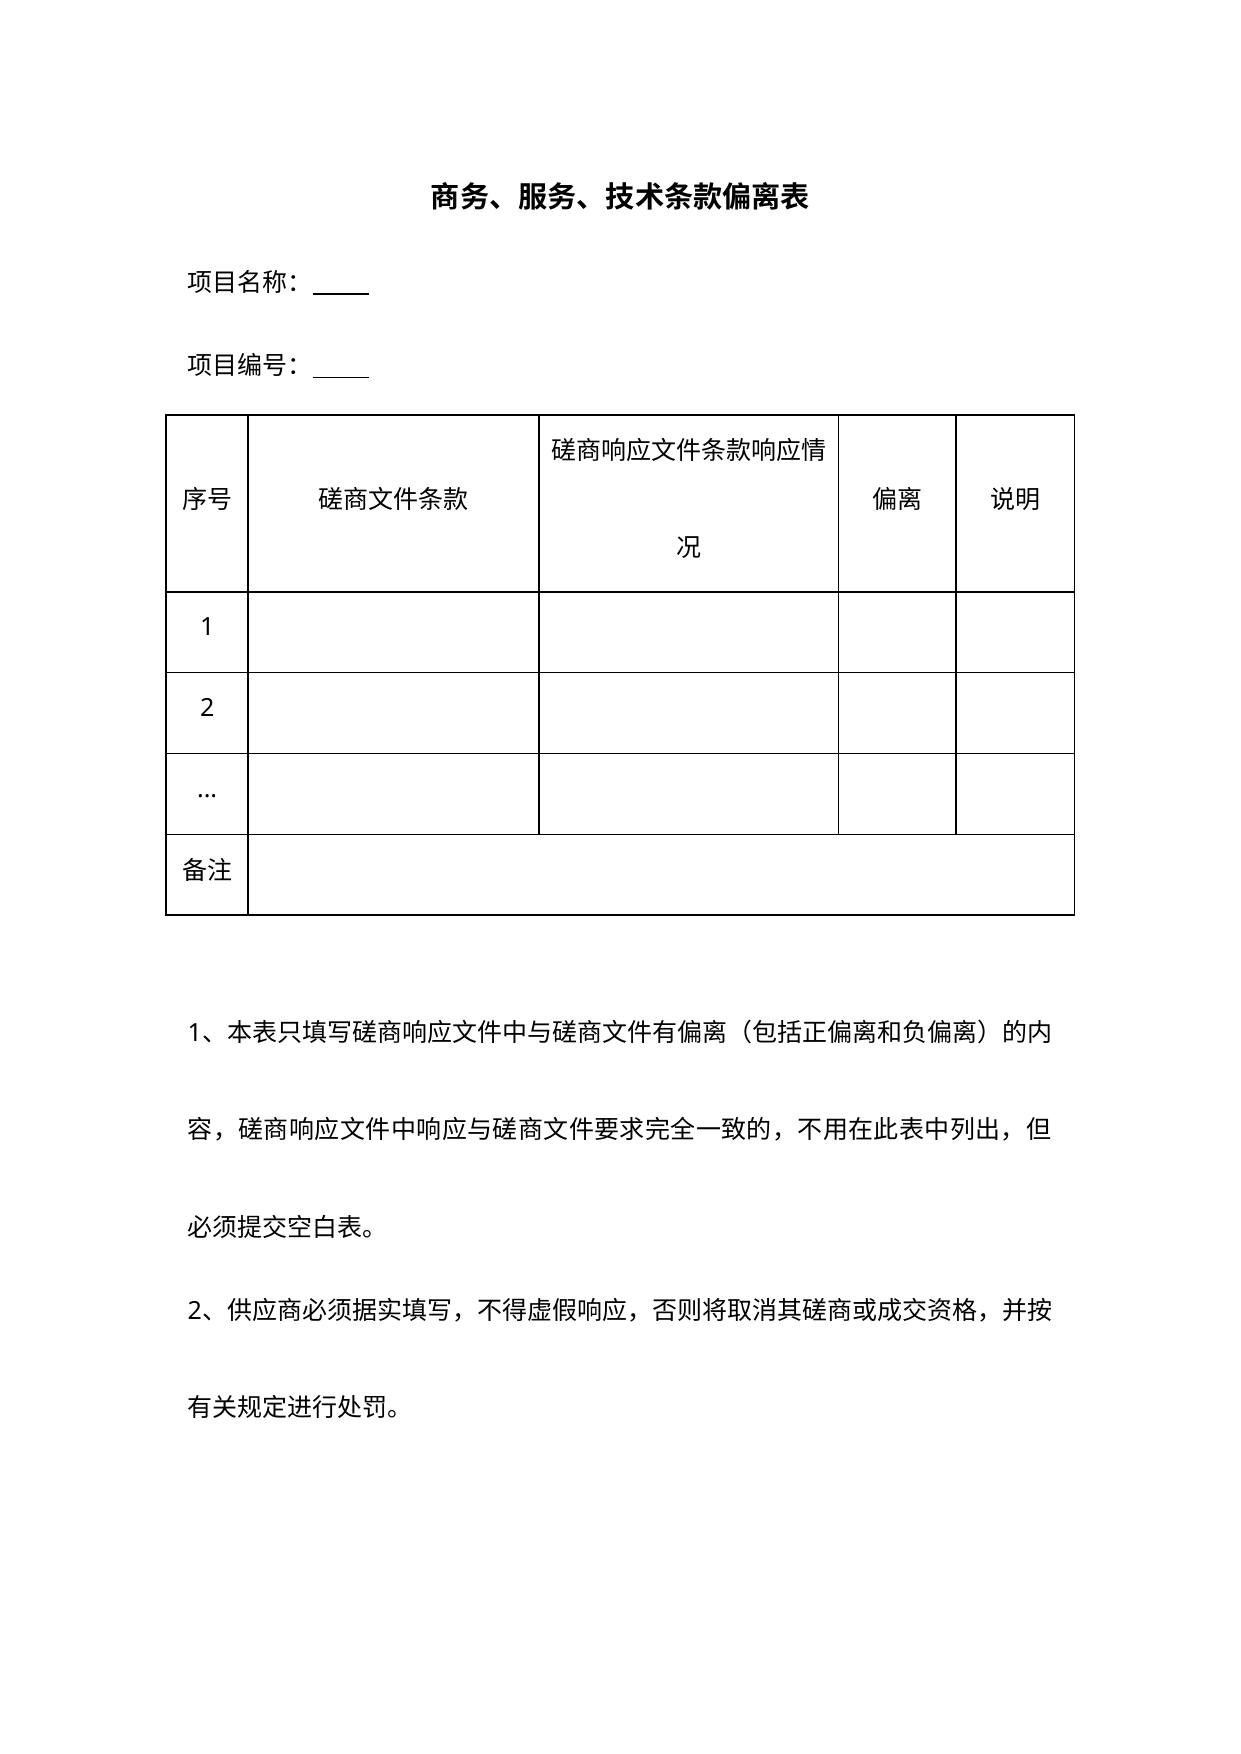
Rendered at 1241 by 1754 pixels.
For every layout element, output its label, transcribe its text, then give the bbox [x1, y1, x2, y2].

table_cell [540, 593, 838, 672]
text 商务、服务、技术条款偏离表 [187, 162, 1053, 227]
table_header 偏离 [839, 416, 955, 591]
table_cell [249, 593, 538, 672]
table_cell [839, 673, 955, 753]
table_cell [249, 835, 1074, 914]
text 1、本表只填写磋商响应文件中与磋商文件有偏离（包括正偏离和负偏离）的内容，磋商响应文件中响应与磋商文件要求完全一致的，不用在此表中列出，但必须提交空白表。 [187, 998, 1053, 1258]
table_cell [839, 754, 955, 833]
text 项目名称： [187, 248, 1053, 313]
table_cell [839, 593, 955, 672]
text 2、供应商必须据实填写，不得虚假响应，否则将取消其磋商或成交资格，并按有关规定进行处罚。 [187, 1276, 1053, 1438]
text 项目编号： [187, 331, 1053, 396]
table_header 序号 [167, 416, 247, 591]
table_cell [540, 754, 838, 833]
table_header 磋商文件条款 [249, 416, 538, 591]
table_cell 备注 [167, 835, 247, 914]
table_cell 1 [167, 593, 247, 672]
table_cell [957, 754, 1074, 833]
table_cell [249, 754, 538, 833]
table_cell [957, 673, 1074, 753]
table_header 磋商响应文件条款响应情况 [540, 416, 838, 591]
table_cell ... [167, 754, 247, 833]
table_header 说明 [957, 416, 1074, 591]
table_cell [957, 593, 1074, 672]
table_cell 2 [167, 673, 247, 753]
table_cell [249, 673, 538, 753]
table_cell [540, 673, 838, 753]
